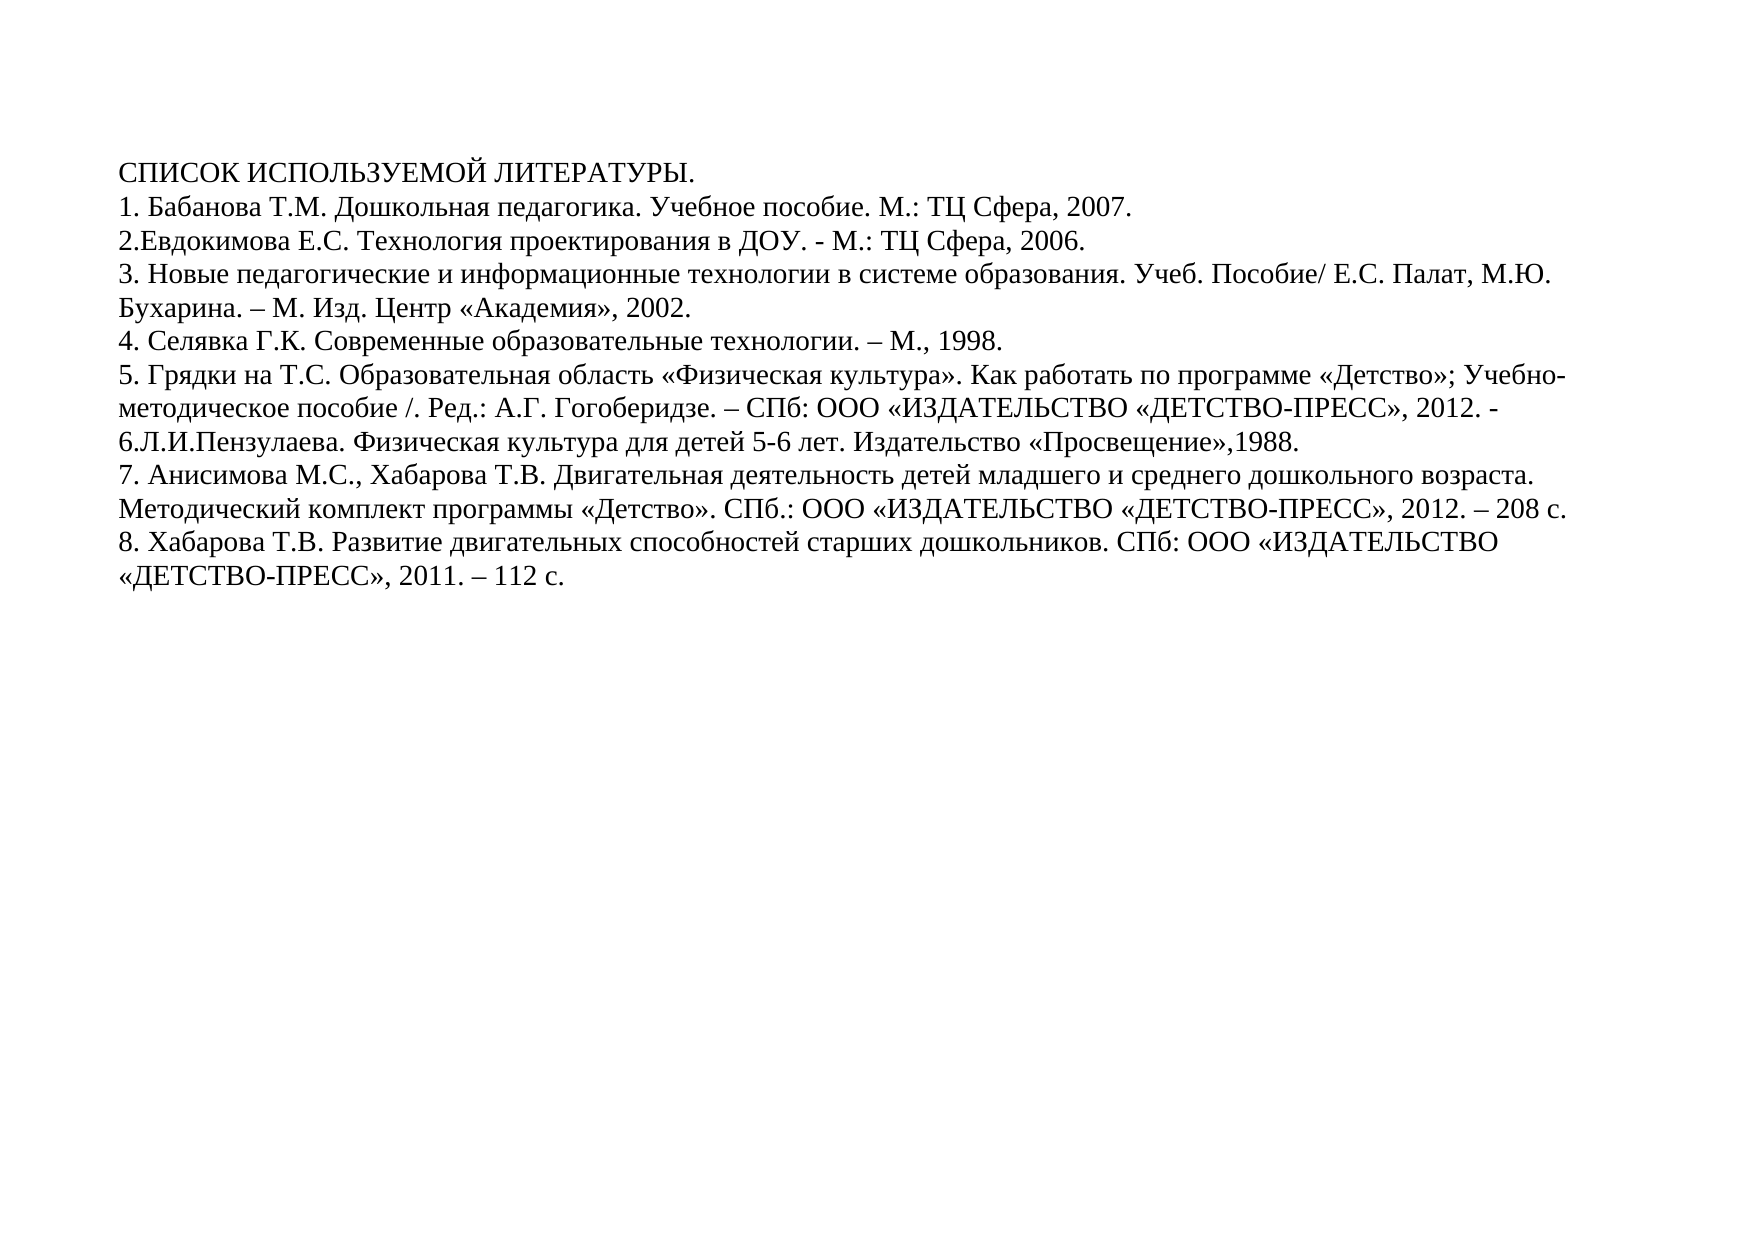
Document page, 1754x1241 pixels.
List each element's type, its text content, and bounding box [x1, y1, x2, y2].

text 3. Новые педагогические и информационные технологии в системе образования. Учеб. Пособие/ Е.С. Палат, М.Ю. Бухарина. – М. Изд. Центр «Академия», 2002. [118, 256, 1636, 323]
text 4. Селявка Г.К. Современные образовательные технологии. – М., 1998. [118, 323, 1636, 357]
text 5. Грядки на Т.С. Образовательная область «Физическая культура». Как работать по программе «Детство»; Учебно-методическое пособие /. Ред.: А.Г. Гогоберидзе. – СПб: ООО «ИЗДАТЕЛЬСТВО «ДЕТСТВО-ПРЕСС», 2012. -6.Л.И.Пензулаева. Физическая культура для детей 5-6 лет. Издательство «Просвещение»,1988. [118, 357, 1636, 457]
text СПИСОК ИСПОЛЬЗУЕМОЙ ЛИТЕРАТУРЫ. [118, 156, 1636, 189]
text 8. Хабарова Т.В. Развитие двигательных способностей старших дошкольников. СПб: ООО «ИЗДАТЕЛЬСТВО «ДЕТСТВО-ПРЕСС», 2011. – 112 с. [118, 524, 1636, 592]
text 7. Анисимова М.С., Хабарова Т.В. Двигательная деятельность детей младшего и среднего дошкольного возраста. Методический комплект программы «Детство». СПб.: ООО «ИЗДАТЕЛЬСТВО «ДЕТСТВО-ПРЕСС», 2012. – 208 с. [118, 457, 1636, 524]
text 1. Бабанова Т.М. Дошкольная педагогика. Учебное пособие. М.: ТЦ Сфера, 2007. [118, 189, 1636, 223]
text 2.Евдокимова Е.С. Технология проектирования в ДОУ. - М.: ТЦ Сфера, 2006. [118, 223, 1636, 256]
